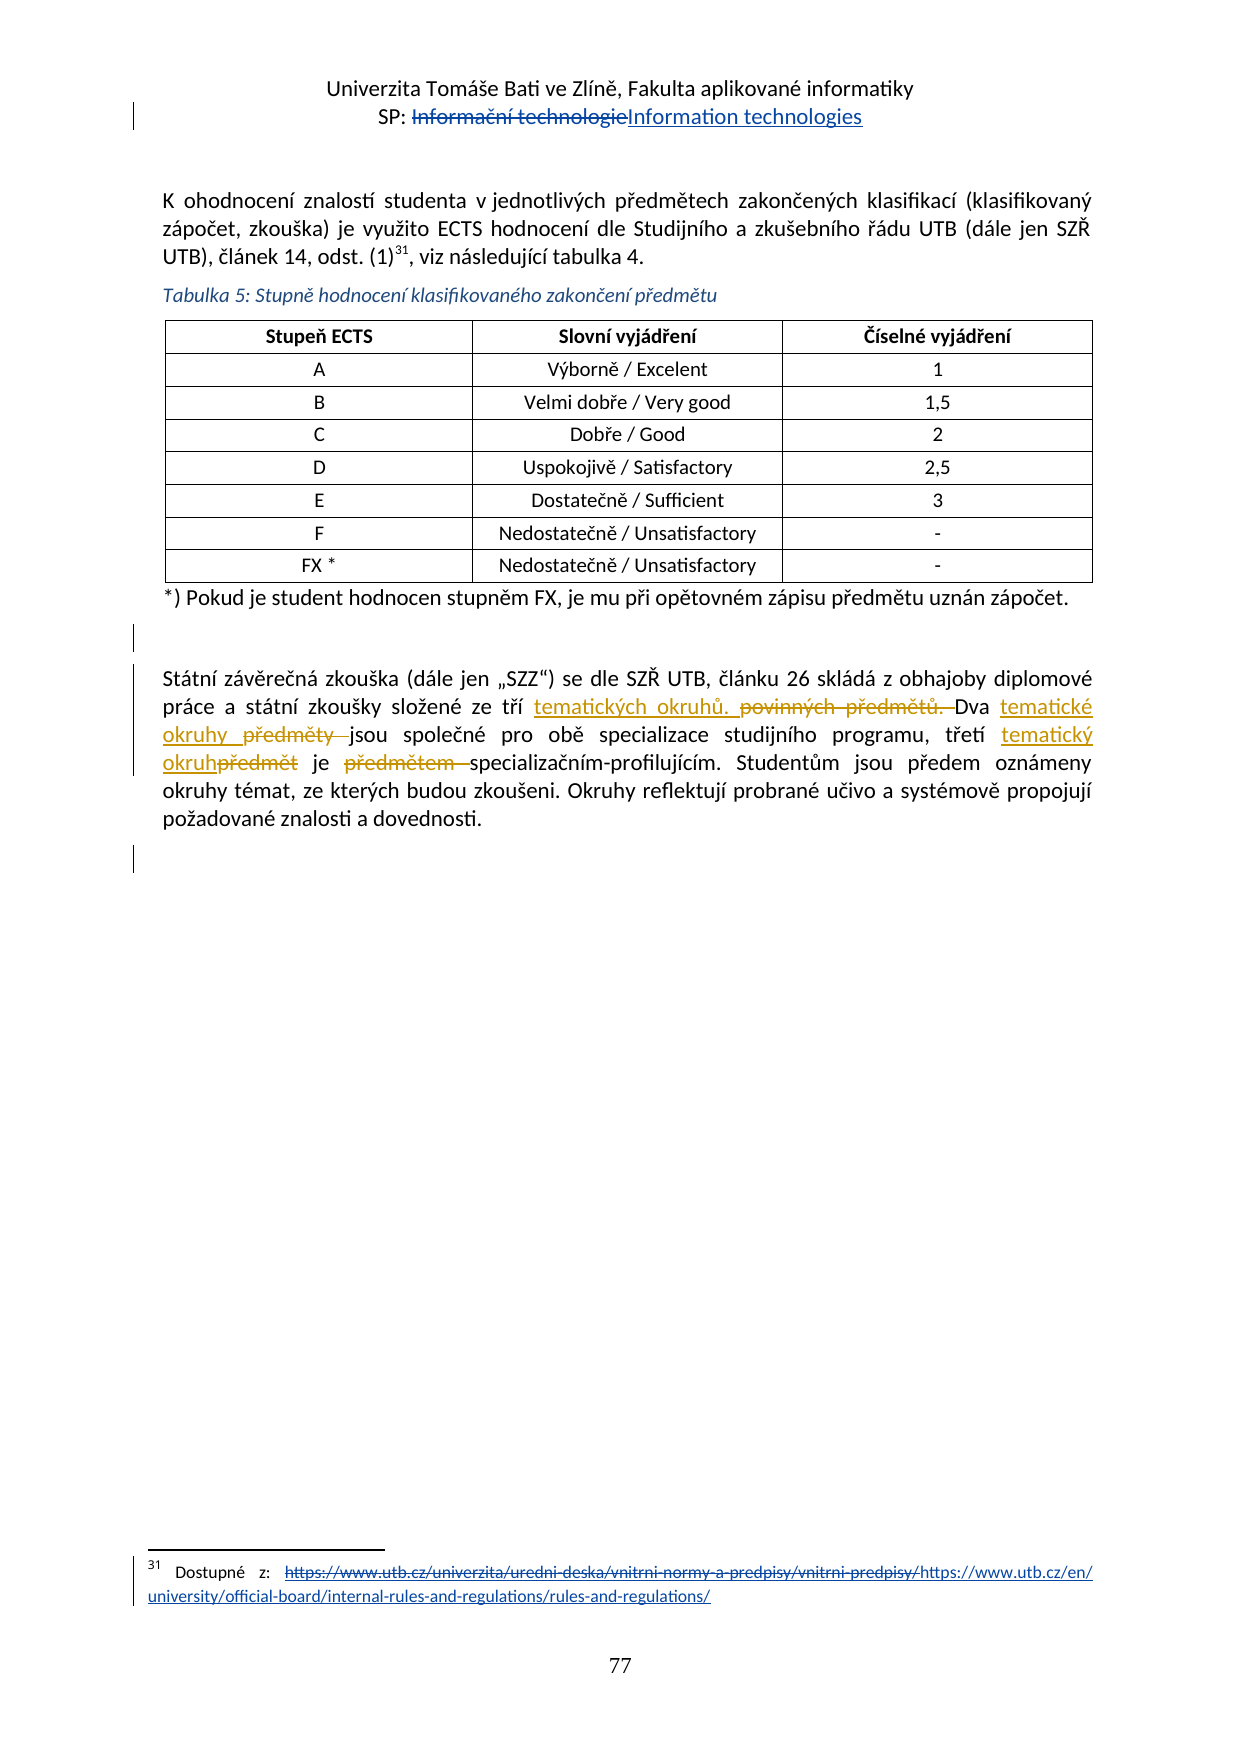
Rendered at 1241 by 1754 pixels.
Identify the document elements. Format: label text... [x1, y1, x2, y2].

text K ohodnocení znalostí studenta v jednotlivých předmětech zakončených klasifikací (klasifikovaný zápočet, zkouška) je využito ECTS hodnocení dle Studijního a zkušebního řádu UTB (dále jen SZŘ UTB), článek 14, odst. (1), viz následující tabulka 4. [162, 186, 1093, 270]
text *) Pokud je student hodnocen stupněm FX, je mu při opětovném zápisu předmětu uznán zápočet. [162, 583, 1093, 611]
table_cell - [783, 550, 1092, 582]
table_cell 1,5 [783, 387, 1092, 418]
text Státní závěrečná zkouška (dále jen „SZZ“) se dle SZŘ UTB, článku 26 skládá z obhajoby diplomové práce a státní zkoušky složené ze tří Dva jsou společné pro obě specializace studijního programu, třetí je specializačním-profilujícím. Studentům jsou předem oznámeny okruhy témat, ze kterých budou zkoušeni. Okruhy reflektují probrané učivo a systémově propojují požadované znalosti a dovednosti. [162, 664, 1093, 832]
table_cell Dostatečně / Sufficient [473, 485, 782, 517]
table_cell - [783, 518, 1092, 549]
table_cell C [166, 420, 472, 451]
table_cell Nedostatečně / Unsatisfactory [473, 550, 782, 582]
table_cell 2,5 [783, 452, 1092, 484]
table_cell Uspokojivě / Satisfactory [473, 452, 782, 484]
table_cell D [166, 452, 472, 484]
table_cell 1 [783, 354, 1092, 386]
table_cell 3 [783, 485, 1092, 517]
table_header Slovní vyjádření [473, 321, 782, 353]
table_cell 2 [783, 420, 1092, 451]
table_header Stupeň ECTS [166, 321, 472, 353]
table_cell F [166, 518, 472, 549]
table_cell Dobře / Good [473, 420, 782, 451]
table_cell B [166, 387, 472, 418]
table_cell E [166, 485, 472, 517]
table_cell Velmi dobře / Very good [473, 387, 782, 418]
table_cell Výborně / Excelent [473, 354, 782, 386]
table_header Číselné vyjádření [783, 321, 1092, 353]
table_cell Nedostatečně / Unsatisfactory [473, 518, 782, 549]
text Tabulka : Stupně hodnocení klasifikovaného zakončení předmětu [162, 282, 1093, 308]
table_cell FX * [166, 550, 472, 582]
table_cell A [166, 354, 472, 386]
